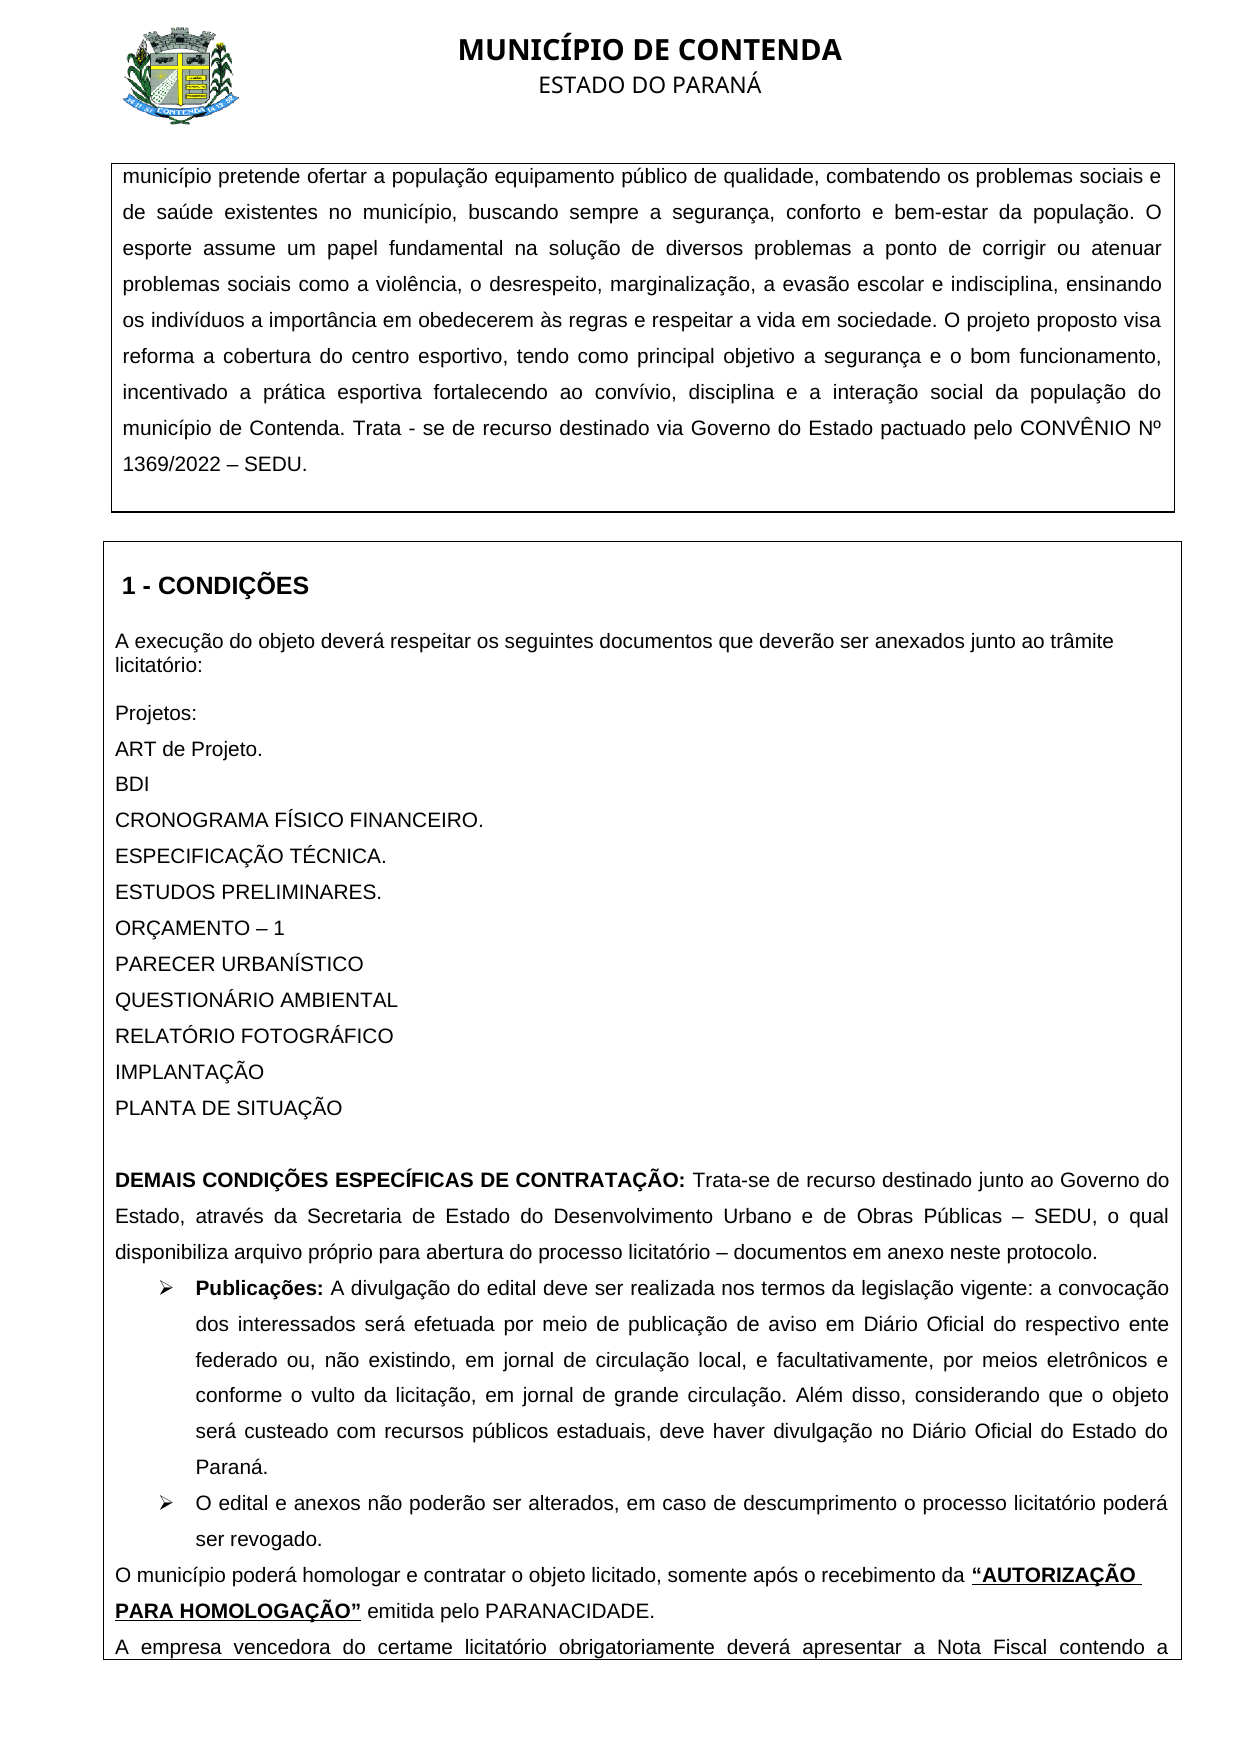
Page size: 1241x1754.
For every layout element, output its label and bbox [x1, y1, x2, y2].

picture [108, 15, 254, 133]
table_header [112, 164, 1174, 511]
table_header [104, 542, 1181, 1659]
